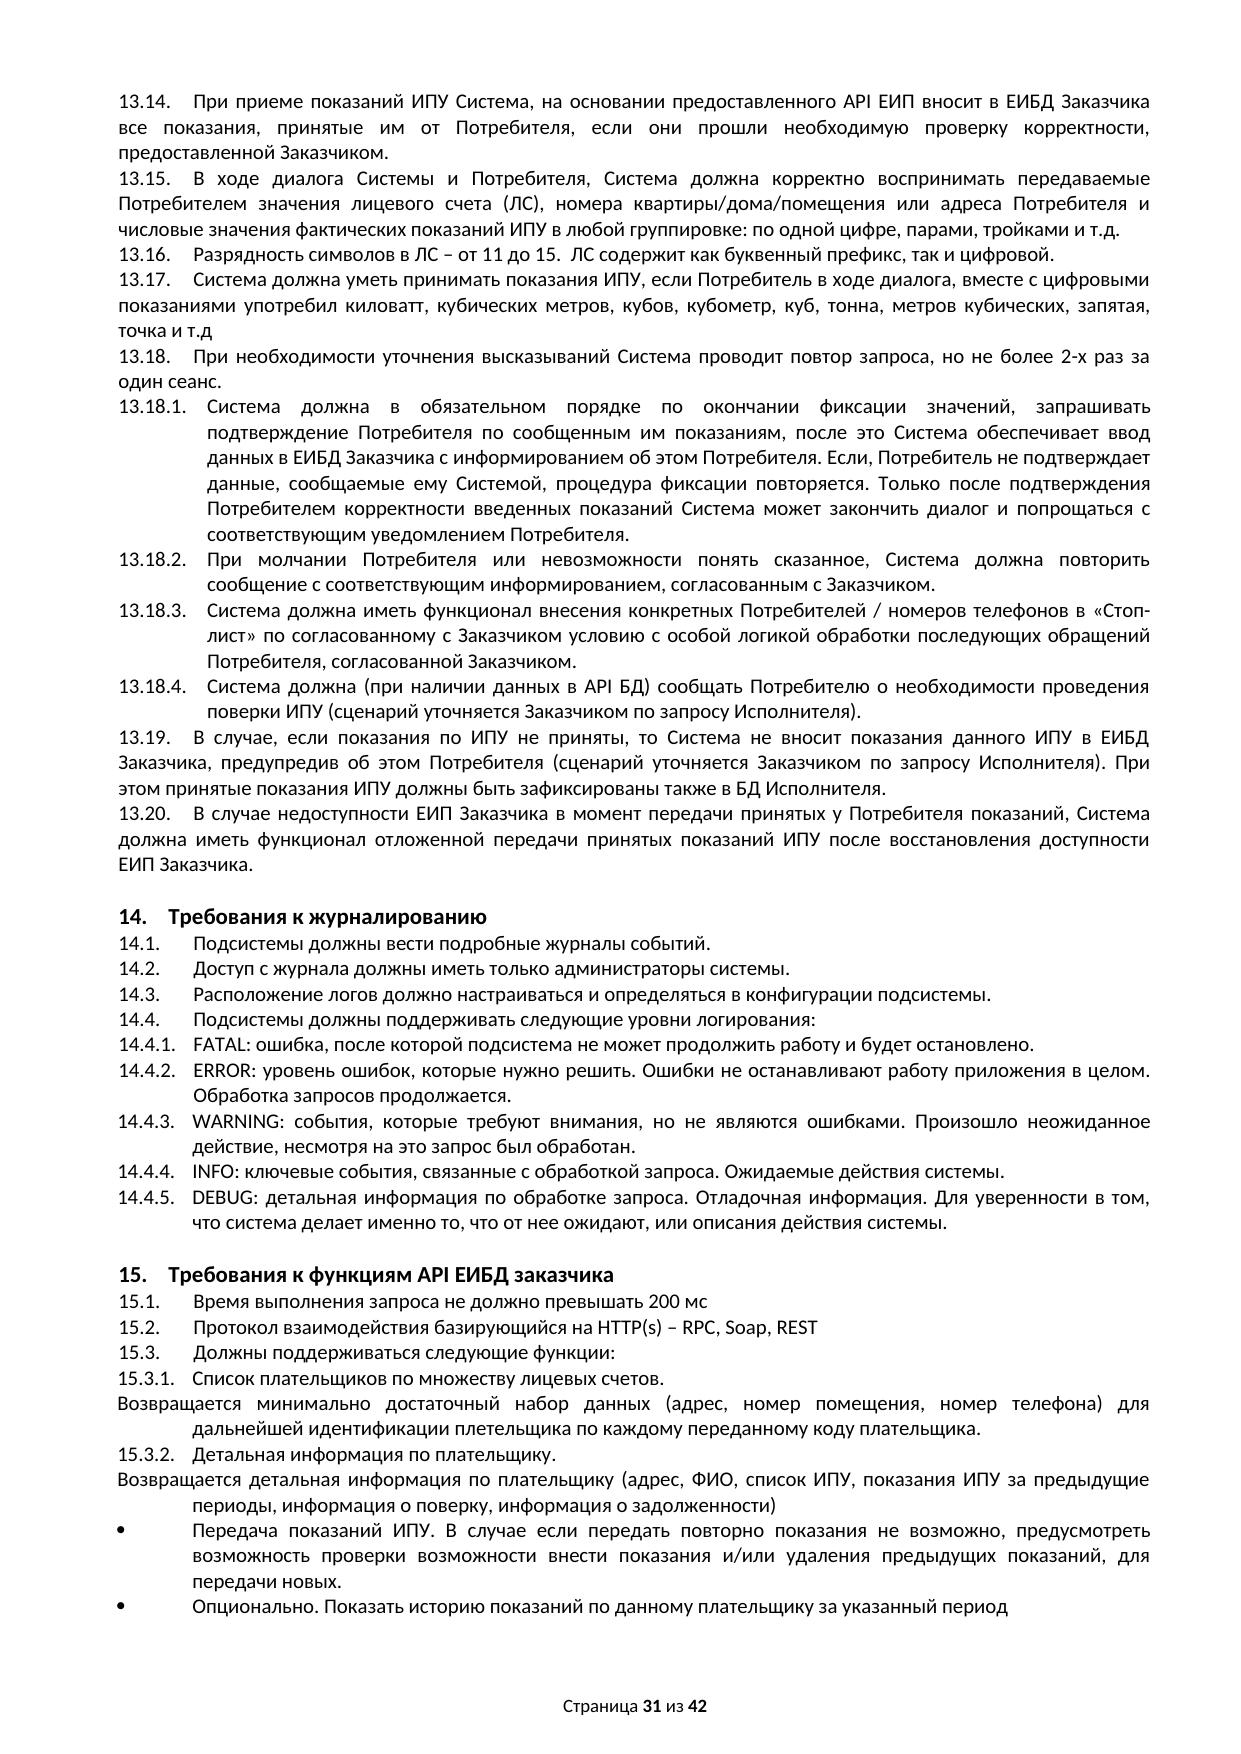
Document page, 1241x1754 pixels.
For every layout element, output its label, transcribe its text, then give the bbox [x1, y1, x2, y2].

list Время выполнения запроса не должно превышать 200 мс [118, 1288, 1152, 1314]
list Система должна иметь функционал внесения конкретных Потребителей / номеров телефонов в «Стоп-лист» по согласованному с Заказчиком условию с особой логикой обработки последующих обращений Потребителя, согласованной Заказчиком. [118, 597, 1152, 673]
list Система должна уметь принимать показания ИПУ, если Потребитель в ходе диалога, вместе с цифровыми показаниями употребил киловатт, кубических метров, кубов, кубометр, куб, тонна, метров кубических, запятая, точка и т.д [118, 267, 1152, 343]
list Протокол взаимодействия базирующийся на HTTP(s) – RPC, Soap, REST [118, 1314, 1152, 1339]
list INFO: ключевые события, связанные с обработкой запроса. Ожидаемые действия системы. [117, 1159, 1152, 1184]
list При необходимости уточнения высказываний Система проводит повтор запроса, но не более 2-х раз за один сеанс. [118, 343, 1152, 394]
list Должны поддерживаться следующие функции: [118, 1339, 1152, 1365]
list FATAL: ошибка, после которой подсистема не может продолжить работу и будет остановлено. [118, 1032, 1152, 1057]
list Доступ с журнала должны иметь только администраторы системы. [118, 955, 1152, 981]
list Возвращается минимально достаточный набор данных (адрес, номер помещения, номер телефона) для дальнейшей идентификации плетельщика по каждому переданному коду плательщика. [117, 1390, 1152, 1441]
list Система должна в обязательном порядке по окончании фиксации значений, запрашивать подтверждение Потребителя по сообщенным им показаниям, после это Система обеспечивает ввод данных в ЕИБД Заказчика с информированием об этом Потребителя. Если, Потребитель не подтверждает данные, сообщаемые ему Системой, процедура фиксации повторяется. Только после подтверждения Потребителем корректности введенных показаний Система может закончить диалог и попрощаться с соответствующим уведомлением Потребителя. [118, 394, 1152, 546]
list Детальная информация по плательщику. [117, 1441, 1152, 1466]
list WARNING: события, которые требуют внимания, но не являются ошибками. Произошло неожиданное действие, несмотря на это запрос был обработан. [117, 1108, 1152, 1159]
list Возвращается детальная информация по плательщику (адрес, ФИО, список ИПУ, показания ИПУ за предыдущие периоды, информация о поверку, информация о задолженности) [117, 1466, 1152, 1517]
subtitle Требования к журналированию [118, 902, 1152, 930]
list При приеме показаний ИПУ Система, на основании предоставленного API ЕИП вносит в ЕИБД Заказчика все показания, принятые им от Потребителя, если они прошли необходимую проверку корректности, предоставленной Заказчиком. [118, 89, 1152, 165]
list В случае, если показания по ИПУ не приняты, то Система не вносит показания данного ИПУ в ЕИБД Заказчика, предупредив об этом Потребителя (сценарий уточняется Заказчиком по запросу Исполнителя). При этом принятые показания ИПУ должны быть зафиксированы также в БД Исполнителя. [118, 724, 1152, 800]
list В случае недоступности ЕИП Заказчика в момент передачи принятых у Потребителя показаний, Система должна иметь функционал отложенной передачи принятых показаний ИПУ после восстановления доступности ЕИП Заказчика. [118, 800, 1152, 877]
list ERROR: уровень ошибок, которые нужно решить. Ошибки не останавливают работу приложения в целом. Обработка запросов продолжается. [118, 1057, 1152, 1108]
list Система должна (при наличии данных в API БД) сообщать Потребителю о необходимости проведения поверки ИПУ (сценарий уточняется Заказчиком по запросу Исполнителя). [118, 673, 1152, 724]
list Разрядность символов в ЛС – от 11 до 15. ЛС содержит как буквенный префикс, так и цифровой. [118, 241, 1152, 267]
list Расположение логов должно настраиваться и определяться в конфигурации подсистемы. [118, 981, 1152, 1006]
subtitle Требования к функциям API ЕИБД заказчика [118, 1260, 1152, 1288]
list Подсистемы должны поддерживать следующие уровни логирования: [118, 1006, 1152, 1032]
list Список плательщиков по множеству лицевых счетов. [117, 1365, 1152, 1390]
list В ходе диалога Системы и Потребителя, Система должна корректно воспринимать передаваемые Потребителем значения лицевого счета (ЛС), номера квартиры/дома/помещения или адреса Потребителя и числовые значения фактических показаний ИПУ в любой группировке: по одной цифре, парами, тройками и т.д. [118, 165, 1152, 241]
list Опционально. Показать историю показаний по данному плательщику за указанный период [117, 1593, 1152, 1619]
list Подсистемы должны вести подробные журналы событий. [118, 930, 1152, 955]
list При молчании Потребителя или невозможности понять сказанное, Система должна повторить сообщение с соответствующим информированием, согласованным с Заказчиком. [118, 546, 1152, 597]
list Передача показаний ИПУ. В случае если передать повторно показания не возможно, предусмотреть возможность проверки возможности внести показания и/или удаления предыдущих показаний, для передачи новых. [117, 1517, 1152, 1593]
list DEBUG: детальная информация по обработке запроса. Отладочная информация. Для уверенности в том, что система делает именно то, что от нее ожидают, или описания действия системы. [117, 1184, 1152, 1235]
